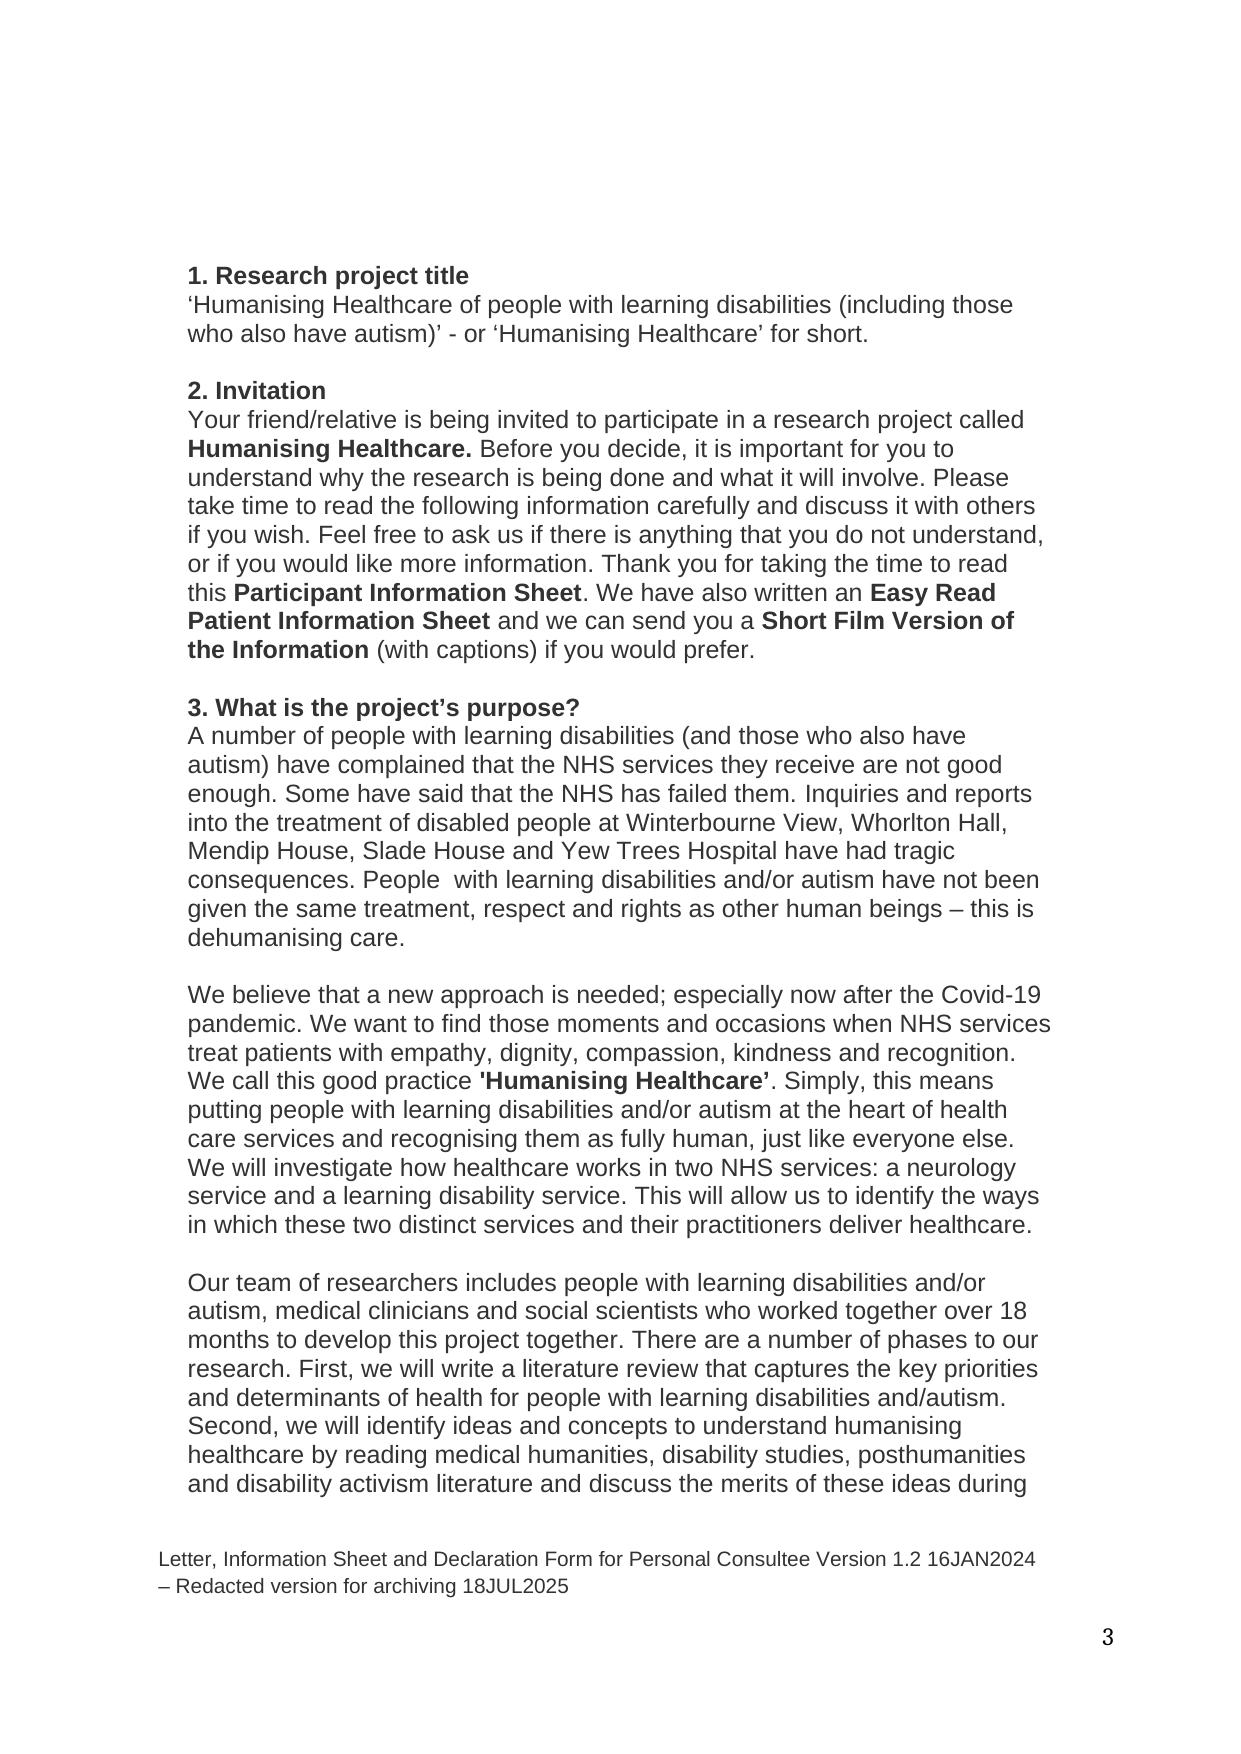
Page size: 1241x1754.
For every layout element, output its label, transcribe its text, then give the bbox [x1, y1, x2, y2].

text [187, 1267, 1053, 1497]
text Your friend/relative is being invited to participate in a research project called Humanising Healthcare. Before you decide, it is important for you to understand why the research is being done and what it will involve. Please take time to read the following information carefully and discuss it with others if you wish. Feel free to ask us if there is anything that you do not understand, or if you would like more information. Thank you for taking the time to read this Participant Information Sheet. We have also written an Easy Read Patient Information Sheet and we can send you a Short Film Version of the Information (with captions) if you would prefer. [187, 405, 1053, 664]
text ‘Humanising Healthcare of people with learning disabilities (including those who also have autism)’ - or ‘Humanising Healthcare’ for short. [187, 290, 1053, 347]
text We believe that a new approach is needed; especially now after the Covid-19 pandemic. We want to find those moments and occasions when NHS services treat patients with empathy, dignity, compassion, kindness and recognition. We call this good practice 'Humanising Healthcare’. Simply, this means putting people with learning disabilities and/or autism at the heart of health care services and recognising them as fully human, just like everyone else. We will investigate how healthcare works in two NHS services: a neurology service and a learning disability service. This will allow us to identify the ways in which these two distinct services and their practitioners deliver healthcare. [187, 980, 1053, 1239]
text 1. Research project title [187, 261, 1053, 290]
text A number of people with learning disabilities (and those who also have autism) have complained that the NHS services they receive are not good enough. Some have said that the NHS has failed them. Inquiries and reports into the treatment of disabled people at Winterbourne View, Whorlton Hall, Mendip House, Slade House and Yew Trees Hospital have had tragic consequences. People with learning disabilities and/or autism have not been given the same treatment, respect and rights as other human beings – this is dehumanising care. [187, 721, 1053, 951]
text 2. Invitation [187, 376, 1053, 405]
text 3. What is the project’s purpose? [187, 692, 1053, 721]
